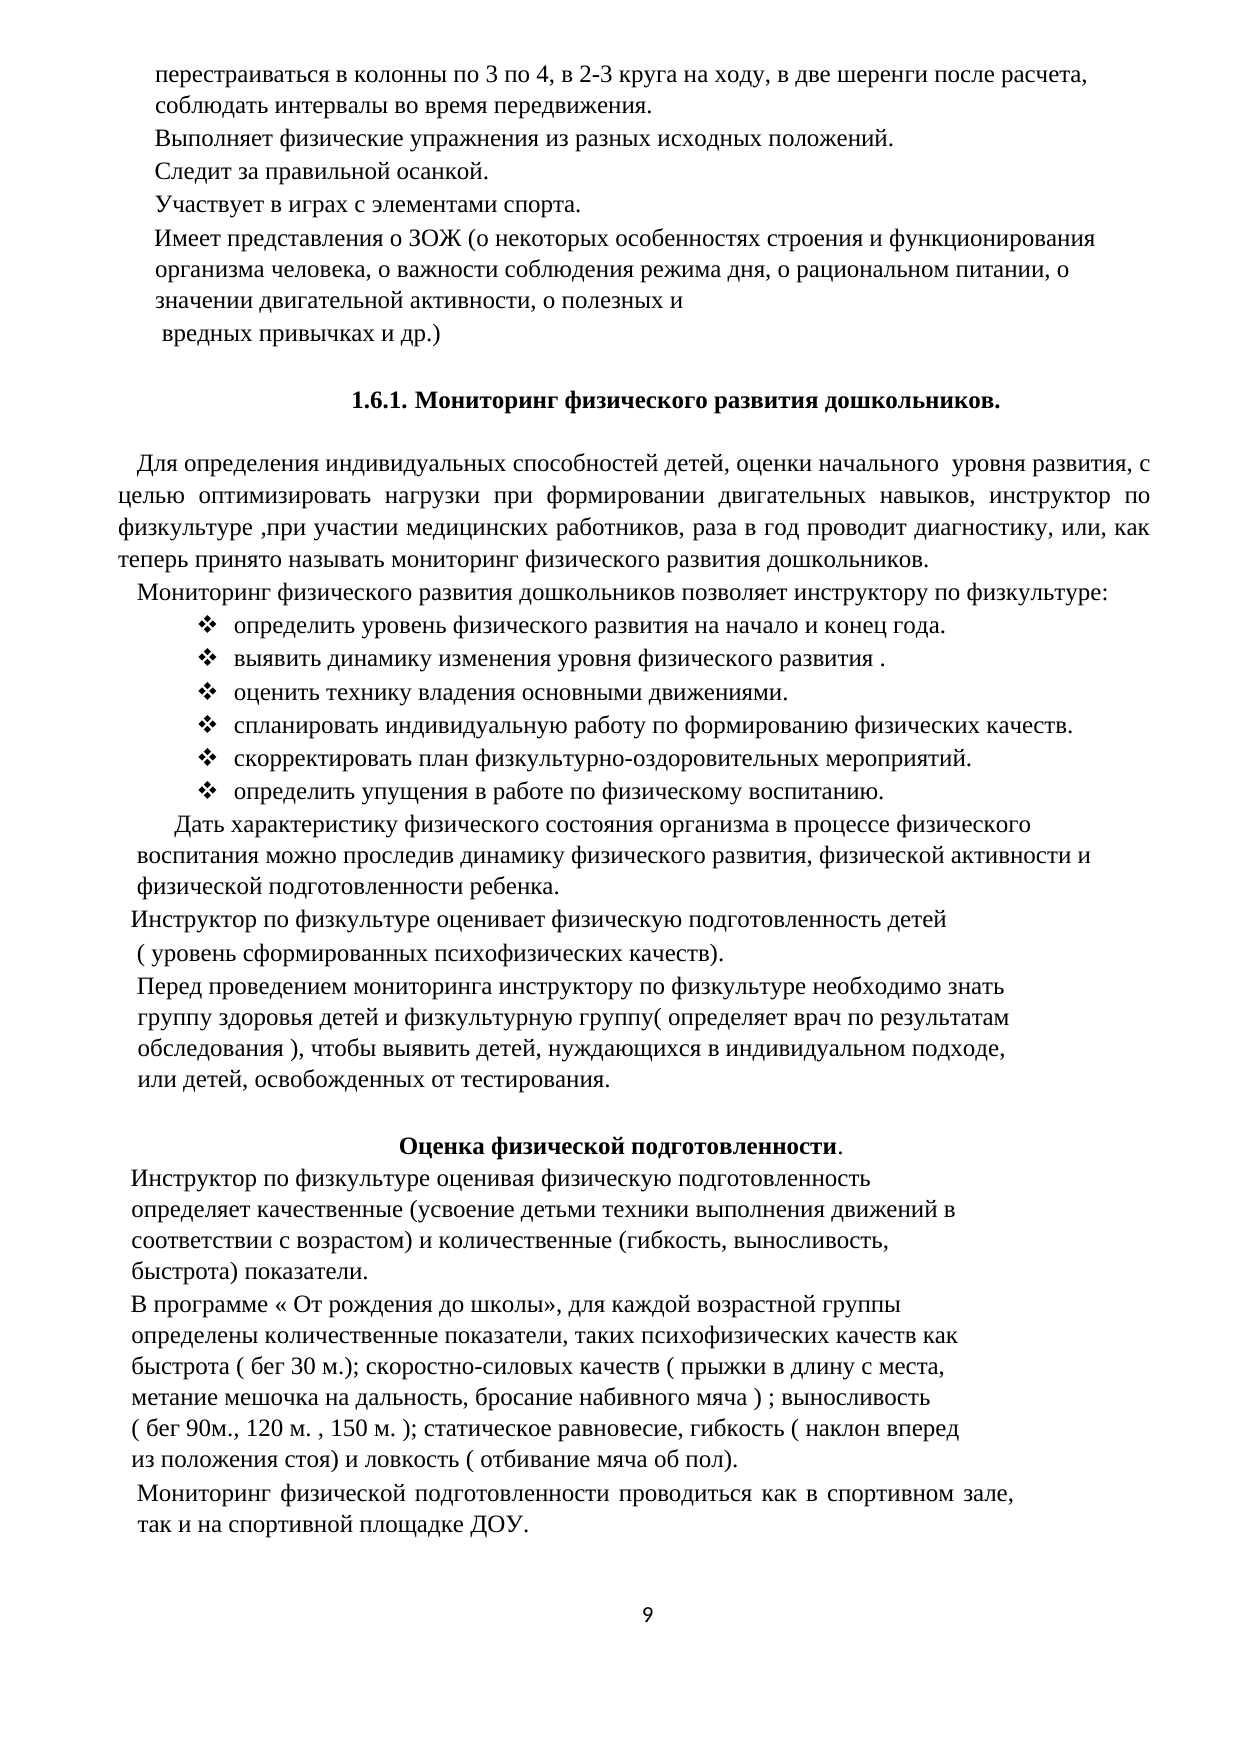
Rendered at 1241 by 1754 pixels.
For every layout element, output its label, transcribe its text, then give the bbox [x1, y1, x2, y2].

text ( уровень сформированных психофизических качеств). [130, 938, 983, 966]
text Имеет представления о ЗОЖ (о некоторых особенностях строения и функционирования организма человека, о важности соблюдения режима дня, о рациональном питании, о значении двигательной активности, о полезных и [154, 223, 1153, 313]
text 1.6.1. Мониторинг физического развития дошкольников. [199, 386, 1153, 414]
text Участвует в играх с элементами спорта. [154, 189, 1152, 218]
text Дать характеристику физического состояния организма в процессе физического воспитания можно проследив динамику физического развития, физической активности и физической подготовленности ребенка. [137, 809, 1107, 900]
text Оценка физической подготовленности. [89, 1131, 1153, 1159]
text Для определения индивидуальных способностей детей, оценки начального уровня развития, с целью оптимизировать нагрузки при формировании двигательных навыков, инструктор по физкультуре ,при участии медицинских работников, раза в год проводит диагностику, или, как теперь принято называть мониторинг физического развития дошкольников. [118, 448, 1152, 573]
text вредных привычках и др.) [162, 318, 1152, 347]
text Мониторинг физической подготовленности проводиться как в спортивном зале, так и на спортивной площадке ДОУ. [137, 1478, 1015, 1538]
text В программе « От рождения до школы», для каждой возрастной группы определены количественные показатели, таких психофизических качеств как быстрота ( бег 30 м.); скоростно-силовых качеств ( прыжки в длину с места, метание мешочка на дальность, бросание набивного мяча ) ; выносливость ( бег 90м., 120 м. , 150 м. ); статическое равновесие, гибкость ( наклон вперед из положения стоя) и ловкость ( отбивание мяча об пол). [130, 1289, 986, 1473]
text Следит за правильной осанкой. [154, 156, 1152, 185]
text Инструктор по физкультуре оценивает физическую подготовленность детей [130, 904, 983, 933]
list спланировать индивидуальную работу по формированию физических качеств. [196, 710, 1152, 738]
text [154, 59, 1131, 119]
text Мониторинг физического развития дошкольников позволяет инструктору по физкультуре: [137, 577, 1152, 606]
list скорректировать план физкультурно-оздоровительных мероприятий. [196, 743, 1152, 772]
list определить упущения в работе по физическому воспитанию. [196, 776, 1152, 805]
text Выполняет физические упражнения из разных исходных положений. [154, 123, 1152, 152]
text Инструктор по физкультуре оценивая физическую подготовленность определяет качественные (усвоение детьми техники выполнения движений в соответствии с возрастом) и количественные (гибкость, выносливость, быстрота) показатели. [130, 1163, 977, 1285]
list определить уровень физического развития на начало и конец года. [196, 610, 1152, 639]
text Перед проведением мониторинга инструктору по физкультуре необходимо знать группу здоровья детей и физкультурную группу( определяет врач по результатам обследования ), чтобы выявить детей, нуждающихся в индивидуальном подходе, или детей, освобожденных от тестирования. [137, 971, 1026, 1093]
list оценить технику владения основными движениями. [196, 677, 1152, 705]
list выявить динамику изменения уровня физического развития . [196, 643, 1152, 672]
